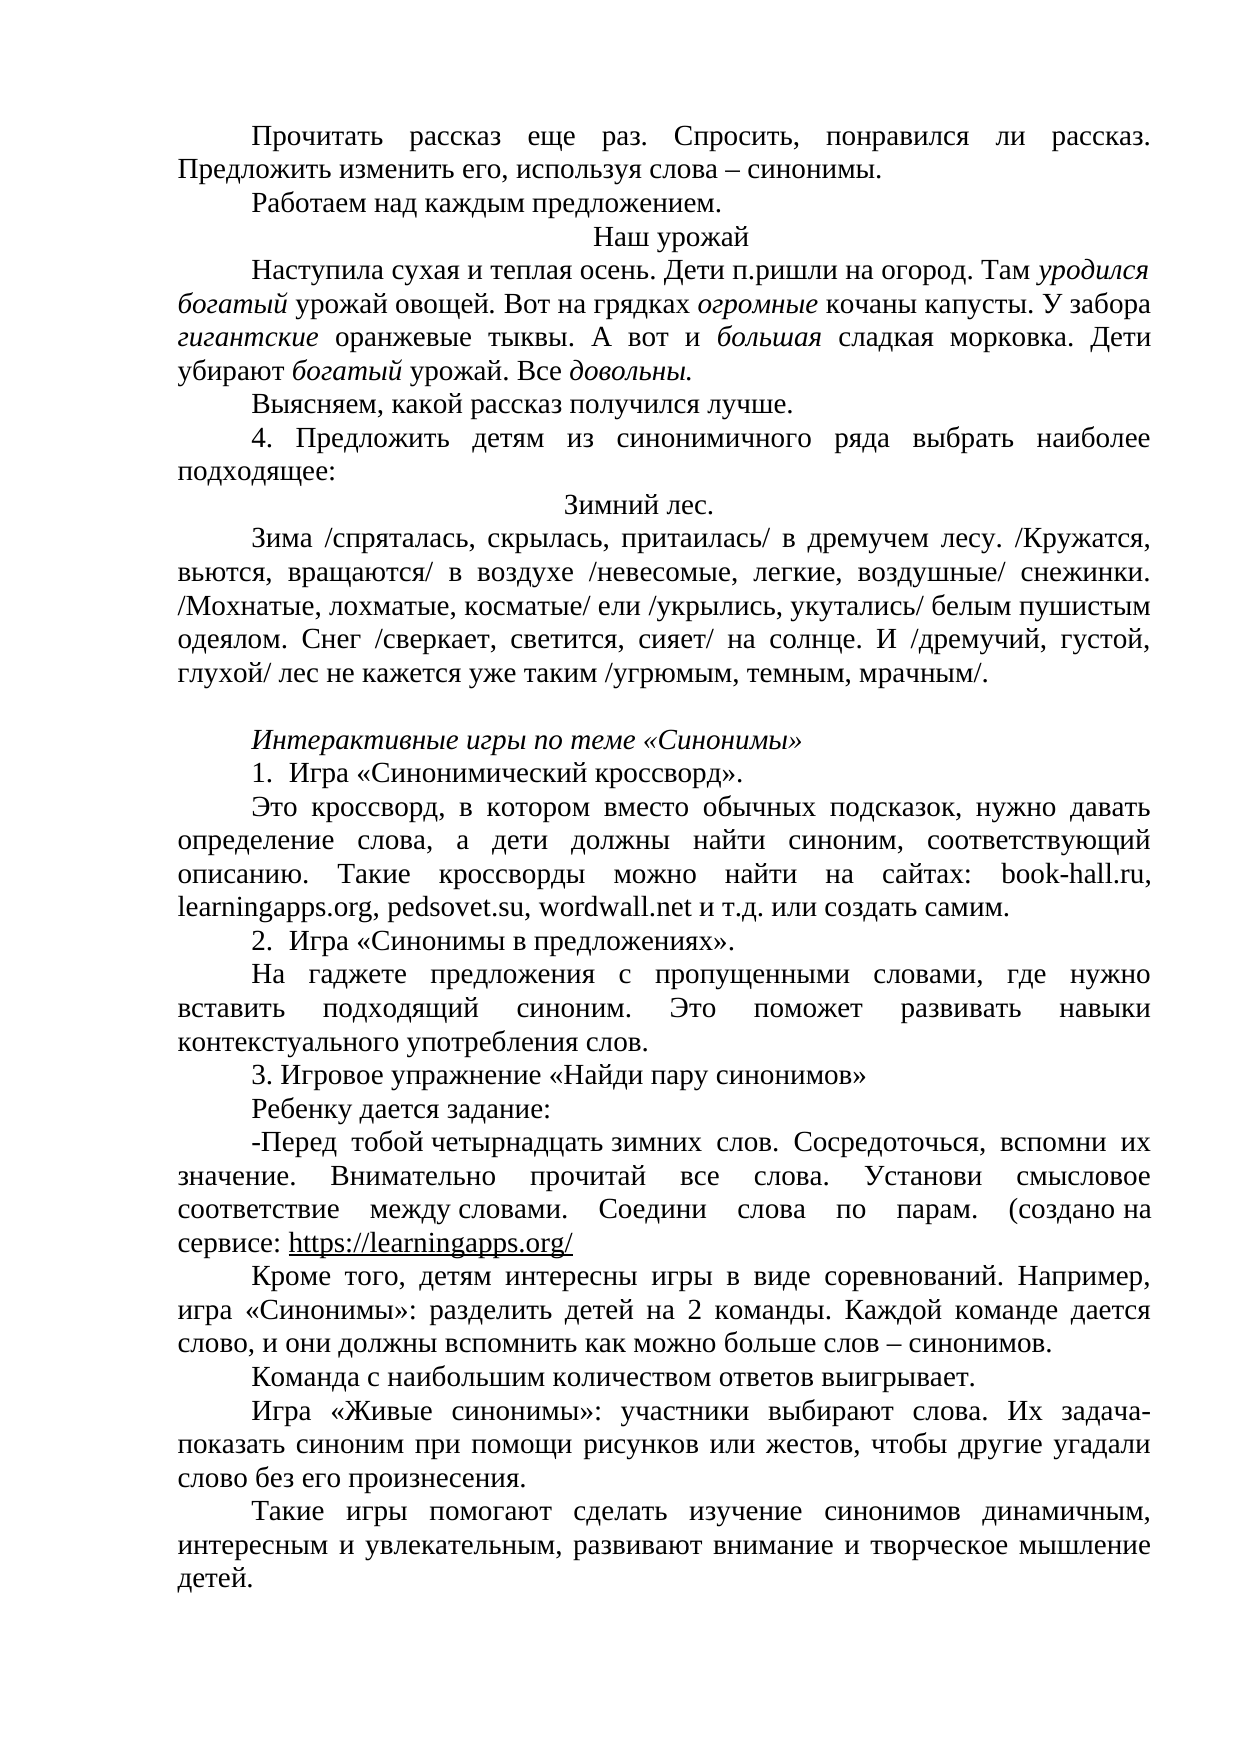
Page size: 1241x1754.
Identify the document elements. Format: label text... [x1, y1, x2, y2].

text Выясняем, какой рассказ получился лучше. [177, 386, 1152, 420]
text Такие игры помогают сделать изучение синонимов динамичным, интересным и увлекательным, развивают внимание и творческое мышление детей. [177, 1493, 1152, 1594]
text Команда с наибольшим количеством ответов выигрывает. [177, 1359, 1152, 1393]
text Интерактивные игры по теме «Синонимы» [177, 722, 1152, 755]
list Игра «Синонимы в предложениях». [251, 923, 1152, 957]
text 4. Предложить детям из синонимичного ряда выбрать наиболее подходящее: [177, 420, 1152, 487]
text -Перед тобой четырнадцать зимних слов. Сосредоточься, вспомни их значение. Внимательно прочитай все слова. Установи смысловое соответствие между словами. Соедини слова по парам. (создано на сервисе: https://learningapps.org/ [177, 1124, 1152, 1258]
text На гаджете предложения с пропущенными словами, где нужно вставить подходящий синоним. Это поможет развивать навыки контекстуального употребления слов. [177, 957, 1152, 1057]
text Прочитать рассказ еще раз. Спросить, понравился ли рассказ. Предложить изменить его, используя слова – синонимы. [177, 118, 1152, 185]
text Наступила сухая и теплая осень. Дети п.ришли на огород. Там уродился богатый урожай овощей. Вот на грядках огромные кочаны капусты. У забора гигантские оранжевые тыквы. А вот и большая сладкая морковка. Дети убирают богатый урожай. Все довольны. [177, 252, 1152, 386]
text Кроме того, детям интересны игры в виде соревнований. Например, игра «Синонимы»: разделить детей на 2 команды. Каждой команде дается слово, и они должны вспомнить как можно больше слов – синонимов. [177, 1258, 1152, 1359]
text Ребенку дается задание: [177, 1091, 1152, 1124]
text Работаем над каждым предложением. [177, 185, 1152, 219]
text Зима /спряталась, скрылась, притаилась/ в дремучем лесу. /Кружатся, вьются, вращаются/ в воздухе /невесомые, легкие, воздушные/ снежинки. /Мохнатые, лохматые, косматые/ ели /укрылись, укутались/ белым пушистым одеялом. Снег /сверкает, светится, сияет/ на солнце. И /дремучий, густой, глухой/ лес не кажется уже таким /угрюмым, темным, мрачным/. [177, 521, 1152, 688]
text 3. Игровое упражнение «Найди пару синонимов» [177, 1057, 1152, 1091]
text Это кроссворд, в котором вместо обычных подсказок, нужно давать определение слова, а дети должны найти синоним, соответствующий описанию. Такие кроссворды можно найти на сайтах: book-hall.ru, learningapps.org, pedsovet.su, wordwall.net и т.д. или создать самим. [177, 789, 1152, 923]
text Зимний лес. [177, 487, 1152, 521]
text Наш урожай [177, 219, 1152, 252]
text Игра «Живые синонимы»: участники выбирают слова. Их задача- показать синоним при помощи рисунков или жестов, чтобы другие угадали слово без его произнесения. [177, 1393, 1152, 1493]
list Игра «Синонимический кроссворд». [251, 755, 1152, 789]
